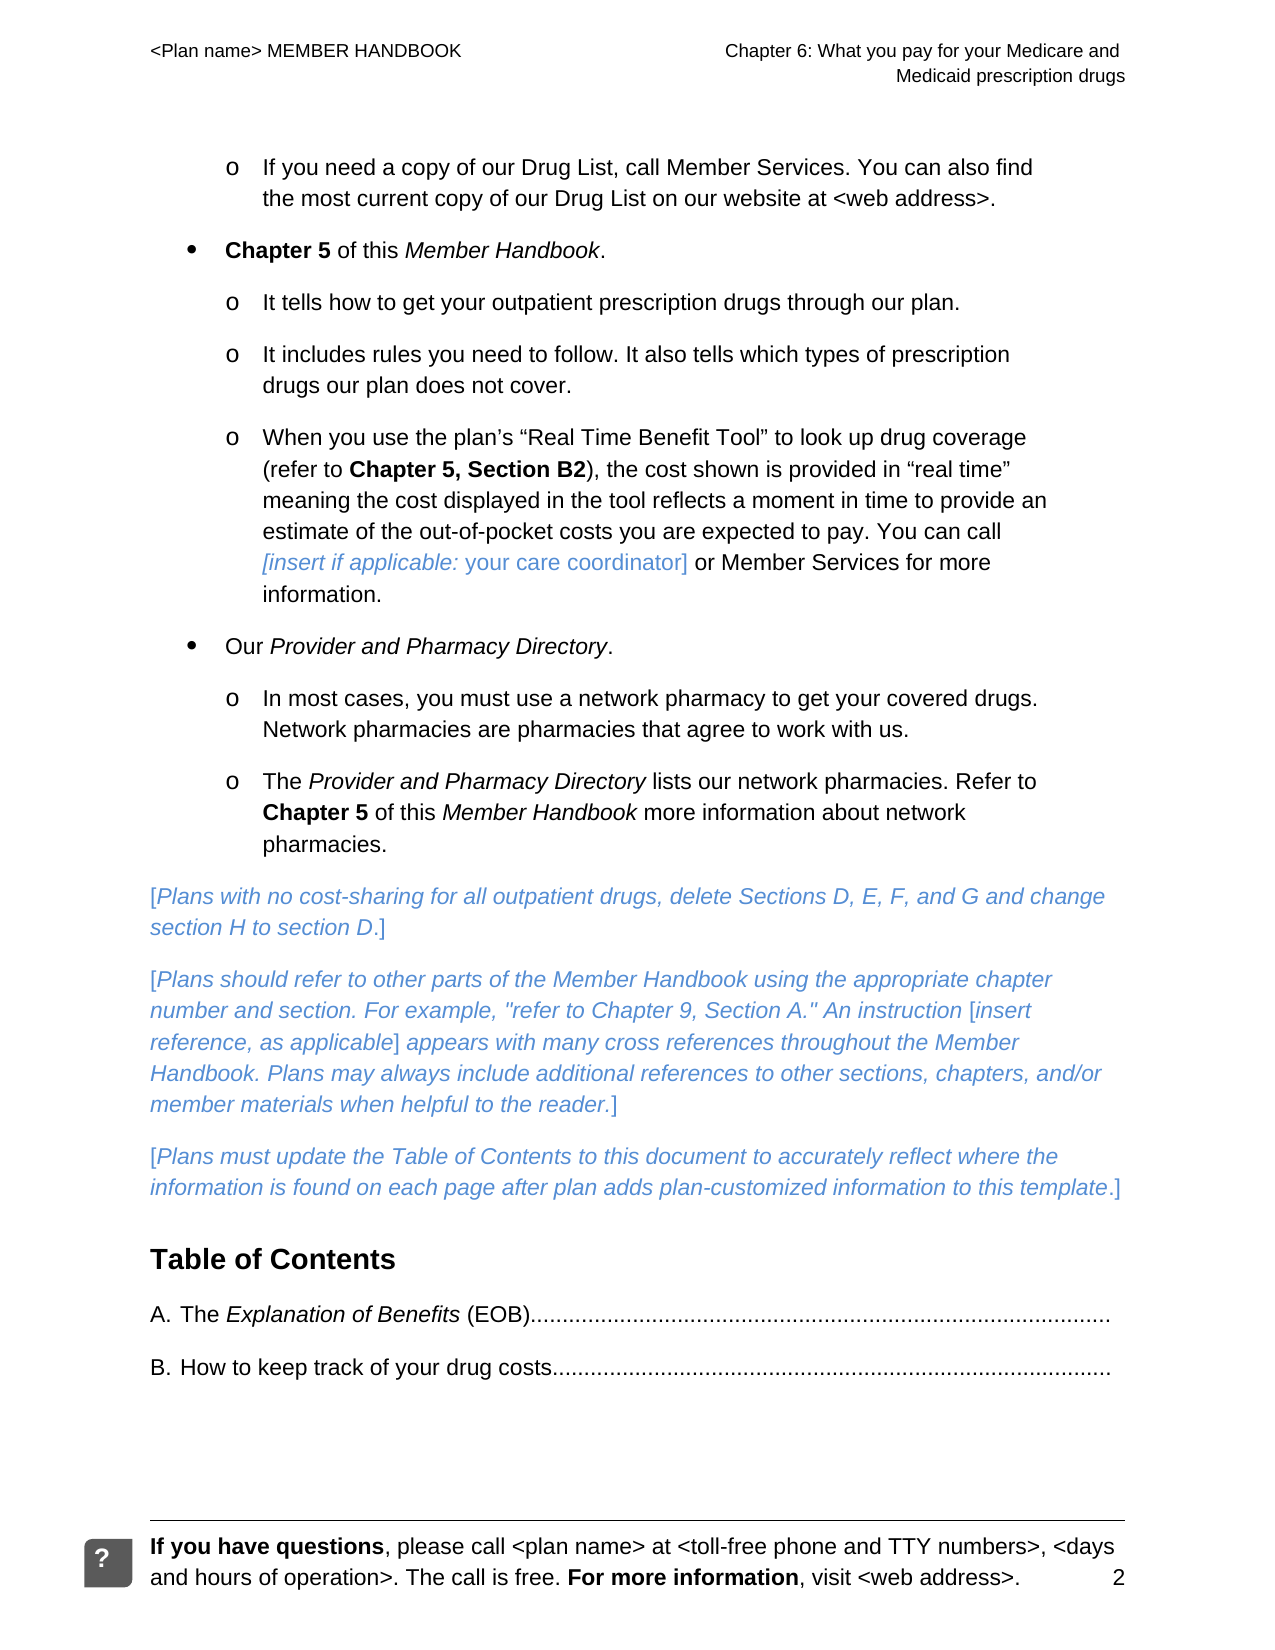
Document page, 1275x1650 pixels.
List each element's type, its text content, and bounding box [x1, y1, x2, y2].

text [Plans with no cost-sharing for all outpatient drugs, delete Sections D, E, F, and G and change section H to section D.] [150, 879, 1125, 942]
text When you use the plan’s “Real Time Benefit Tool” to look up drug coverage (refer to Chapter 5, Section B2), the cost shown is provided in “real time” meaning the cost displayed in the tool reflects a moment in time to provide an estimate of the out-of-pocket costs you are expected to pay. You can call [insert if applicable: your care coordinator] or Member Services for more information. [225, 421, 1050, 608]
text In most cases, you must use a network pharmacy to get your covered drugs. Network pharmacies are pharmacies that agree to work with us. [225, 681, 1050, 744]
text If you need a copy of our Drug List, call Member Services. You can also find the most current copy of our Drug List on our website at <web address>. [225, 150, 1050, 212]
list Chapter 5 of this Member Handbook. [187, 233, 1125, 264]
list Our Provider and Pharmacy Directory. [187, 629, 1125, 660]
text [Plans should refer to other parts of the Member Handbook using the appropriate chapter number and section. For example, "refer to Chapter 9, Section A." An instruction [insert reference, as applicable] appears with many cross references throughout the Member Handbook. Plans may always include additional references to other sections, chapters, and/or member materials when helpful to the reader.] [150, 962, 1125, 1119]
text [Plans must update the Table of Contents to this document to accurately reflect where the information is found on each page after plan adds plan-customized information to this template.] [150, 1139, 1125, 1202]
text It includes rules you need to follow. It also tells which types of prescription drugs our plan does not cover. [225, 337, 1050, 400]
text The Provider and Pharmacy Directory lists our network pharmacies. Refer to Chapter 5 of this Member Handbook more information about network pharmacies. [225, 764, 1050, 858]
text It tells how to get your outpatient prescription drugs through our plan. [225, 285, 1050, 317]
